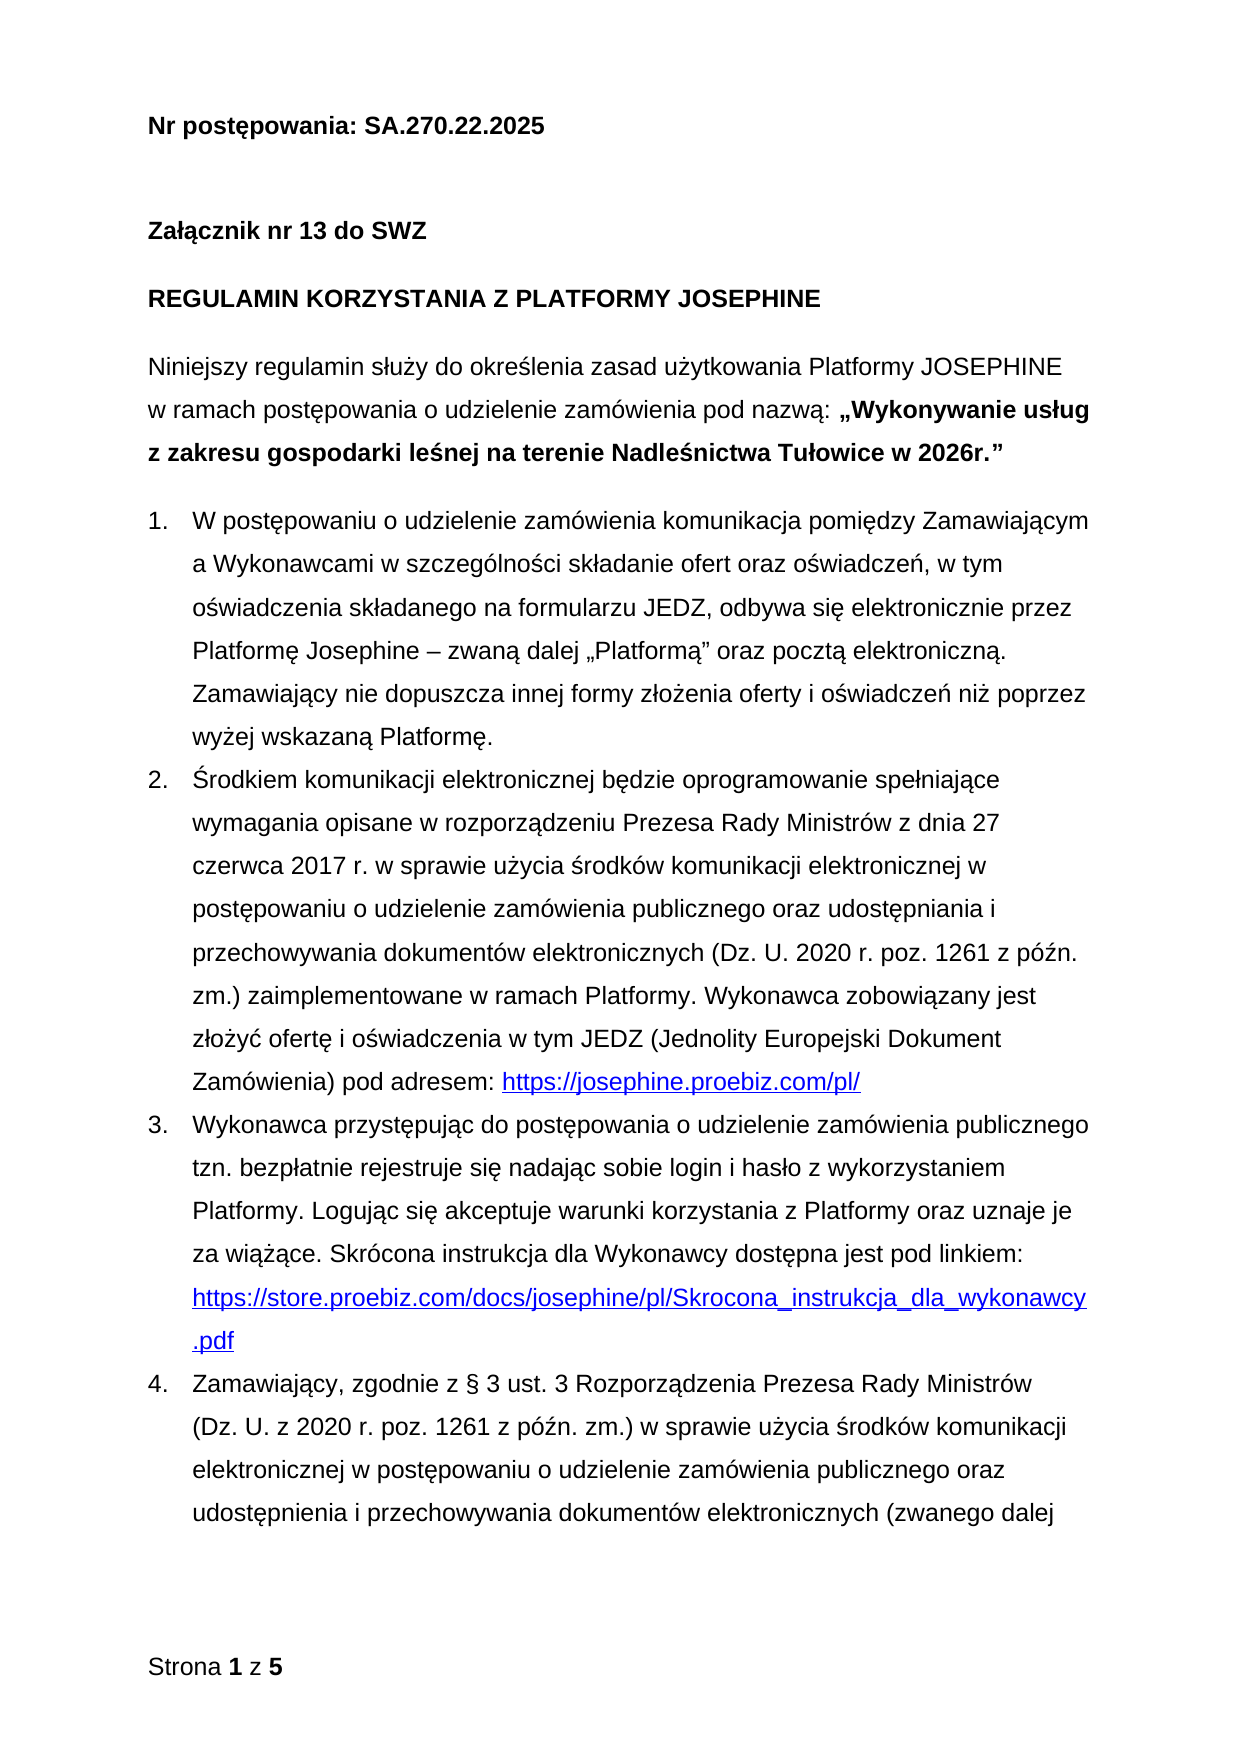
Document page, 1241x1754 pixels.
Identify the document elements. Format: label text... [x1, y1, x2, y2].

list W postępowaniu o udzielenie zamówienia komunikacja pomiędzy Zamawiającym a Wykonawcami w szczególności składanie ofert oraz oświadczeń, w tym oświadczenia składanego na formularzu JEDZ, odbywa się elektronicznie przez Platformę Josephine – zwaną dalej „Platformą” oraz pocztą elektroniczną. Zamawiający nie dopuszcza innej formy złożenia oferty i oświadczeń niż poprzez wyżej wskazaną Platformę. [148, 506, 1093, 751]
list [148, 1369, 1093, 1527]
text Załącznik nr 13 do SWZ [148, 216, 1093, 244]
text REGULAMIN KORZYSTANIA Z PLATFORMY JOSEPHINE [148, 284, 1093, 312]
list Wykonawca przystępując do postępowania o udzielenie zamówienia publicznego tzn. bezpłatnie rejestruje się nadając sobie login i hasło z wykorzystaniem Platformy. Logując się akceptuje warunki korzystania z Platformy oraz uznaje je za wiążące. Skrócona instrukcja dla Wykonawcy dostępna jest pod linkiem: https://store.proebiz.com/docs/josephine/pl/Skrocona_instrukcja_dla_wykonawcy.pdf [148, 1110, 1093, 1354]
list Środkiem komunikacji elektronicznej będzie oprogramowanie spełniające wymagania opisane w rozporządzeniu Prezesa Rady Ministrów z dnia 27 czerwca 2017 r. w sprawie użycia środków komunikacji elektronicznej w postępowaniu o udzielenie zamówienia publicznego oraz udostępniania i przechowywania dokumentów elektronicznych (Dz. U. 2020 r. poz. 1261 z późn. zm.) zaimplementowane w ramach Platformy. Wykonawca zobowiązany jest złożyć ofertę i oświadczenia w tym JEDZ (Jednolity Europejski Dokument Zamówienia) pod adresem: https://josephine.proebiz.com/pl/ [148, 765, 1093, 1096]
text Niniejszy regulamin służy do określenia zasad użytkowania Platformy JOSEPHINE w ramach postępowania o udzielenie zamówienia pod nazwą: „Wykonywanie usług z zakresu gospodarki leśnej na terenie Nadleśnictwa Tułowice w 2026r.” [148, 352, 1093, 467]
